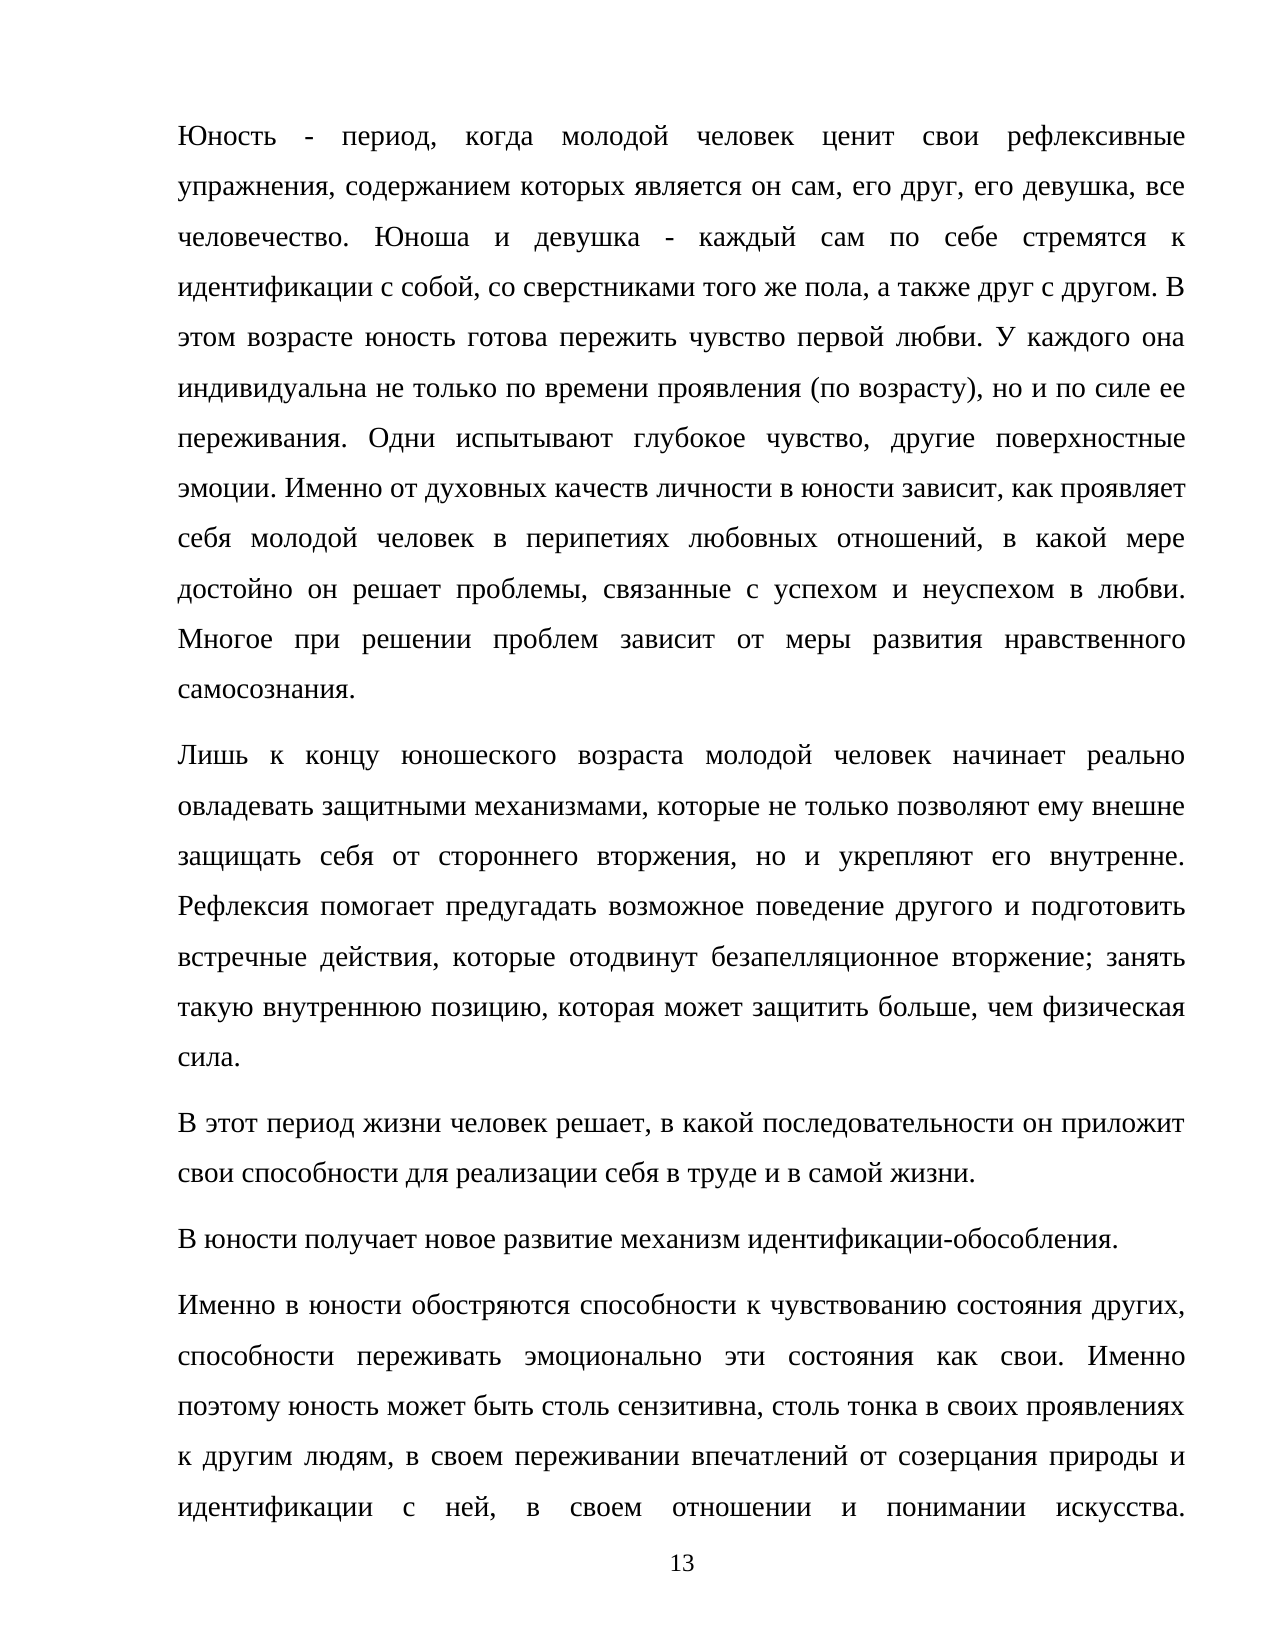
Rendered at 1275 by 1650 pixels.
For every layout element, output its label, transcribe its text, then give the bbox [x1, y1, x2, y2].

text В юности получает новое развитие механизм идентификации-обособления. [177, 1222, 1186, 1255]
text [177, 1287, 1186, 1522]
text В этот период жизни человек решает, в какой последовательности он приложит свои способности для реализации себя в труде и в самой жизни. [177, 1105, 1186, 1189]
text Лишь к концу юношеского возраста молодой человек начинает реально овладевать защитными механизмами, которые не только позволяют ему внешне защищать себя от стороннего вторжения, но и укрепляют его внутренне. Рефлексия помогает предугадать возможное поведение другого и подготовить встречные действия, которые отодвинут безапелляционное вторжение; занять такую внутреннюю позицию, которая может защитить больше, чем физическая сила. [177, 737, 1186, 1073]
text Юность - период, когда молодой человек ценит свои рефлексивные упражнения, содержанием которых является он сам, его друг, его девушка, все человечество. Юноша и девушка - каждый сам по себе стремятся к идентификации с собой, со сверстниками того же пола, а также друг с другом. В этом возрасте юность готова пережить чувство первой любви. У каждого она индивидуальна не только по времени проявления (по возрасту), но и по силе ее переживания. Одни испытывают глубокое чувство, другие поверхностные эмоции. Именно от духовных качеств личности в юности зависит, как проявляет себя молодой человек в перипетиях любовных отношений, в какой мере достойно он решает проблемы, связанные с успехом и неуспехом в любви. Многое при решении проблем зависит от меры развития нравственного самосознания. [177, 118, 1186, 705]
